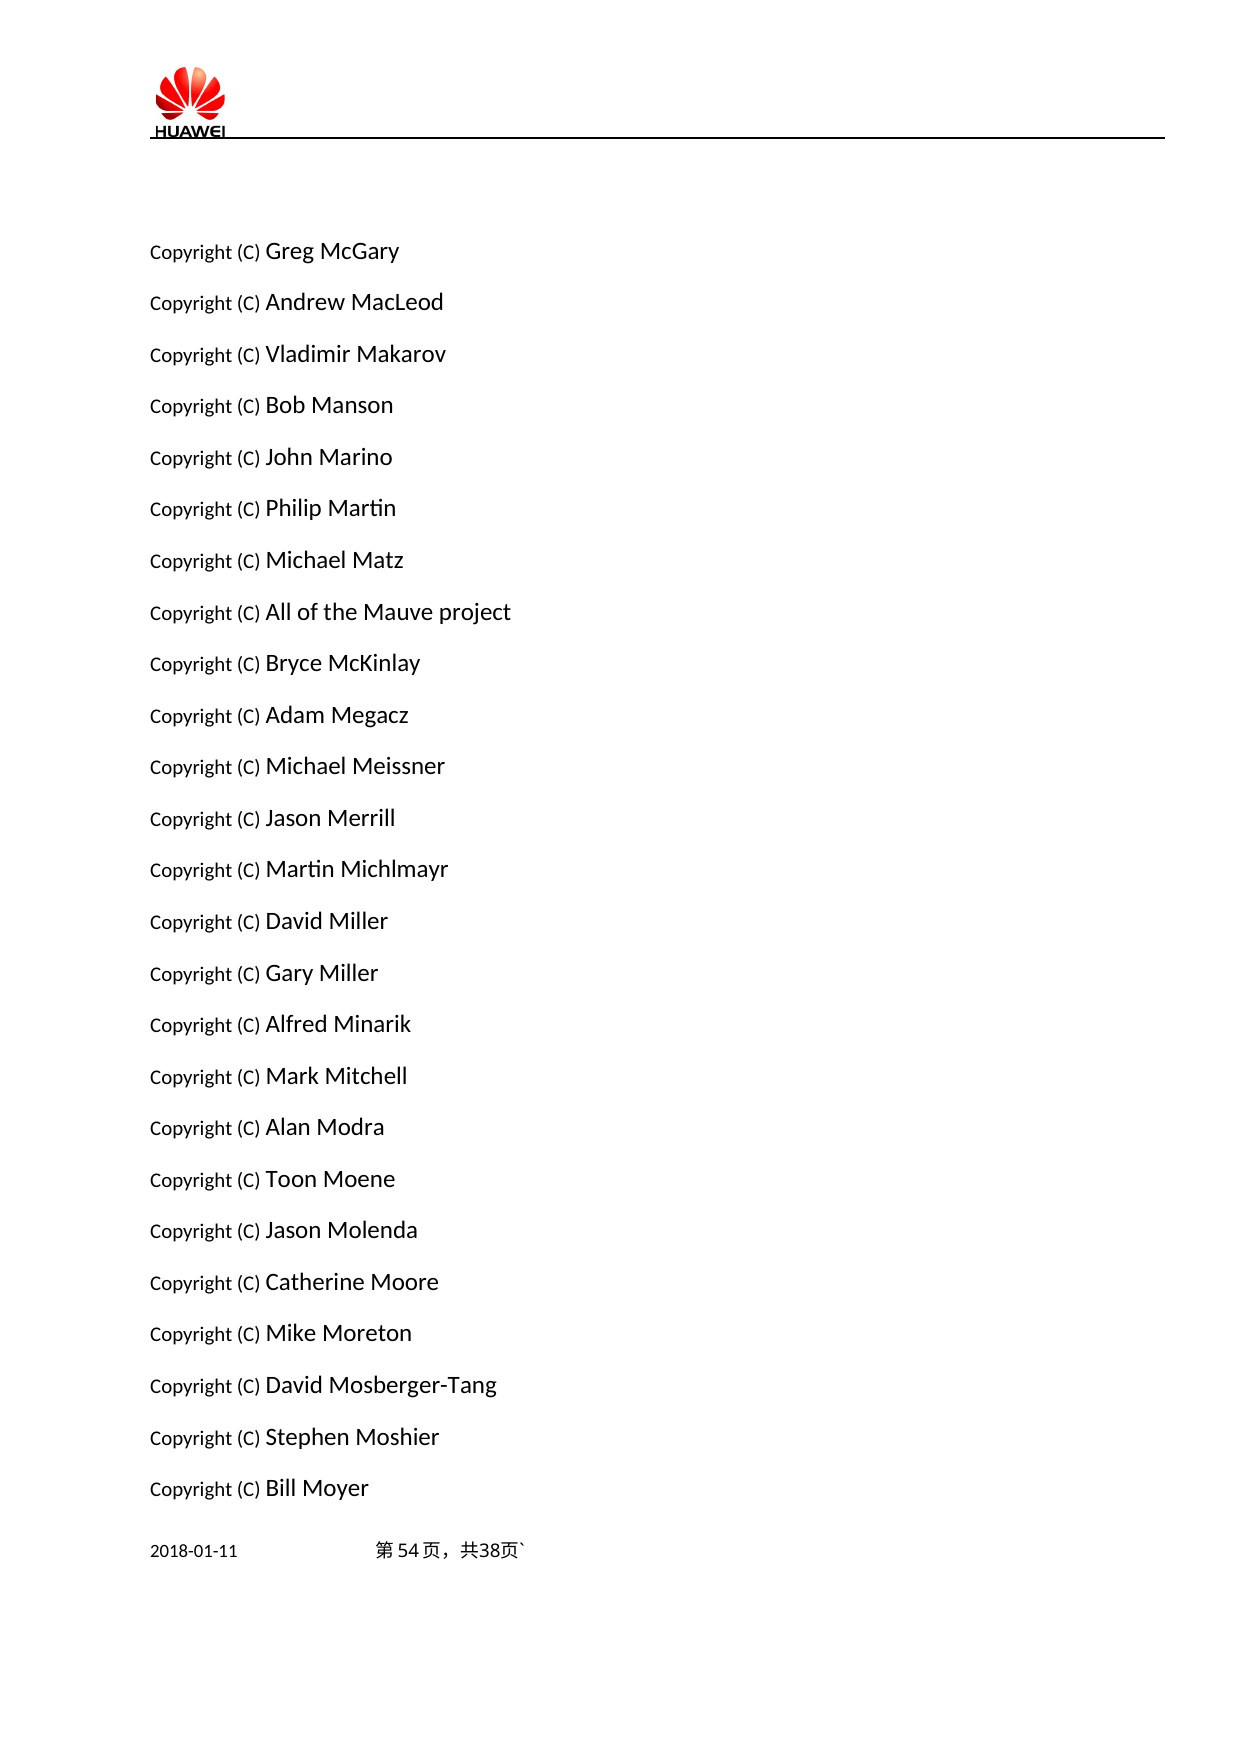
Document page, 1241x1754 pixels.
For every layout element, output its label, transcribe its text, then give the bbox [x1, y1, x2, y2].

text Copyright (C) Mike Moreton [150, 1317, 1090, 1349]
text Copyright (C) David Miller [150, 904, 1090, 937]
text Copyright (C) David Mosberger-Tang [150, 1368, 1090, 1401]
text Copyright (C) Michael Matz [150, 543, 1090, 576]
text Copyright (C) John Marino [150, 440, 1090, 473]
text Copyright (C) Philip Martin [150, 492, 1090, 524]
text Copyright (C) Gary Miller [150, 956, 1090, 988]
text Copyright (C) Jason Merrill [150, 801, 1090, 833]
text Copyright (C) Mark Mitchell [150, 1059, 1090, 1091]
text Copyright (C) Greg McGary [150, 234, 1090, 266]
text Copyright (C) Jason Molenda [150, 1213, 1090, 1246]
text Copyright (C) Bryce McKinlay [150, 646, 1090, 679]
text Copyright (C) Bob Manson [150, 388, 1090, 421]
text Copyright (C) Martin Michlmayr [150, 853, 1090, 885]
text Copyright (C) Alan Modra [150, 1110, 1090, 1143]
text Copyright (C) Stephen Moshier [150, 1420, 1090, 1452]
picture [156, 67, 225, 137]
text Copyright (C) All of the Mauve project [150, 595, 1090, 627]
text Copyright (C) Andrew MacLeod [150, 285, 1090, 318]
text Copyright (C) Catherine Moore [150, 1265, 1090, 1298]
text Copyright (C) Vladimir Makarov [150, 337, 1090, 369]
text Copyright (C) Toon Moene [150, 1162, 1090, 1194]
text Copyright (C) Bill Moyer [150, 1471, 1090, 1504]
text Copyright (C) Alfred Minarik [150, 1007, 1090, 1040]
text Copyright (C) Michael Meissner [150, 749, 1090, 782]
text Copyright (C) Adam Megacz [150, 698, 1090, 730]
